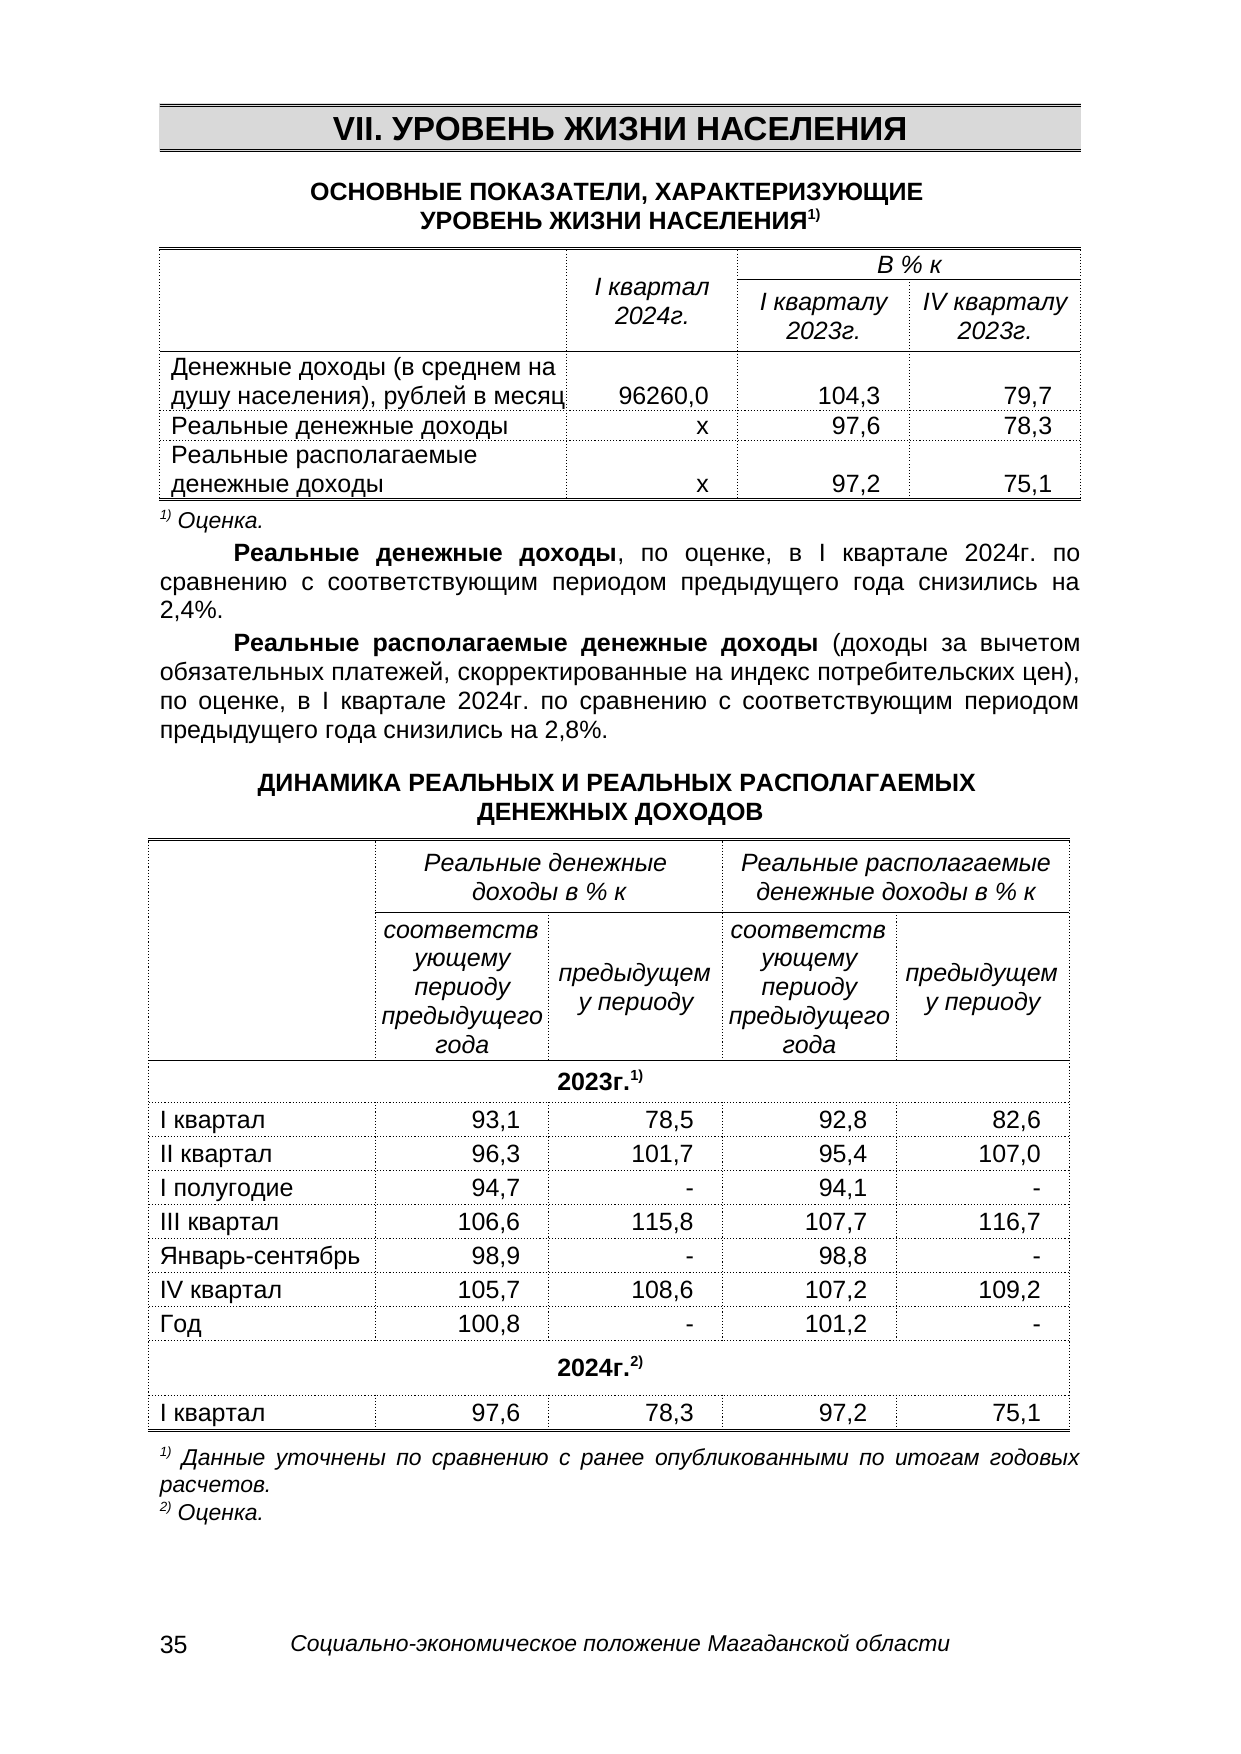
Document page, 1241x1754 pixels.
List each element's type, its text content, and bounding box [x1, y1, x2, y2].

text Реальные денежные доходы, по оценке, в I квартале 2024г. по сравнению с соответствующим периодом предыдущего года снизились на 2,4%. [159, 538, 1081, 624]
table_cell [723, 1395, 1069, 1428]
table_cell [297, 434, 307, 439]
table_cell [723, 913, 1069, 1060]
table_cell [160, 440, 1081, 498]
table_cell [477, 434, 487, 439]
text 1) Оценка. [159, 507, 1081, 534]
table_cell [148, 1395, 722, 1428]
text ДИНАМИКА РЕАЛЬНЫХ И РЕАЛЬНЫХ РАСПОЛАГАЕМЫХ ДЕНЕЖНЫХ ДОХОДОВ [159, 768, 1081, 826]
text 1) Данные уточнены по сравнению с ранее опубликованными по итогам годовых расчетов. [159, 1444, 1081, 1497]
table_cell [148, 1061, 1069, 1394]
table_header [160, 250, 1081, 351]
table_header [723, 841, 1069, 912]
subtitle VII. УРОВЕНЬ ЖИЗНИ НАСЕЛЕНИЯ [159, 107, 1081, 152]
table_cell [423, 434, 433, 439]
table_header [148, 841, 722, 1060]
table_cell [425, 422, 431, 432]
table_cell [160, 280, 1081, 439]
text 2) Оценка. [159, 1499, 1081, 1525]
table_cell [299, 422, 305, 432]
text Реальные располагаемые денежные доходы (доходы за вычетом обязательных платежей, скорректированные на индекс потребительских цен), по оценке, в I квартале 2024г. по сравнению с соответствующим периодом предыдущего года снизились на 2,8%. [159, 628, 1081, 743]
text ОСНОВНЫЕ ПОКАЗАТЕЛИ, ХАРАКТЕРИЗУЮЩИЕ УРОВЕНЬ ЖИЗНИ НАСЕЛЕНИЯ1) [159, 177, 1081, 235]
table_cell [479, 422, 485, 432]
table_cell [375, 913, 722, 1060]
